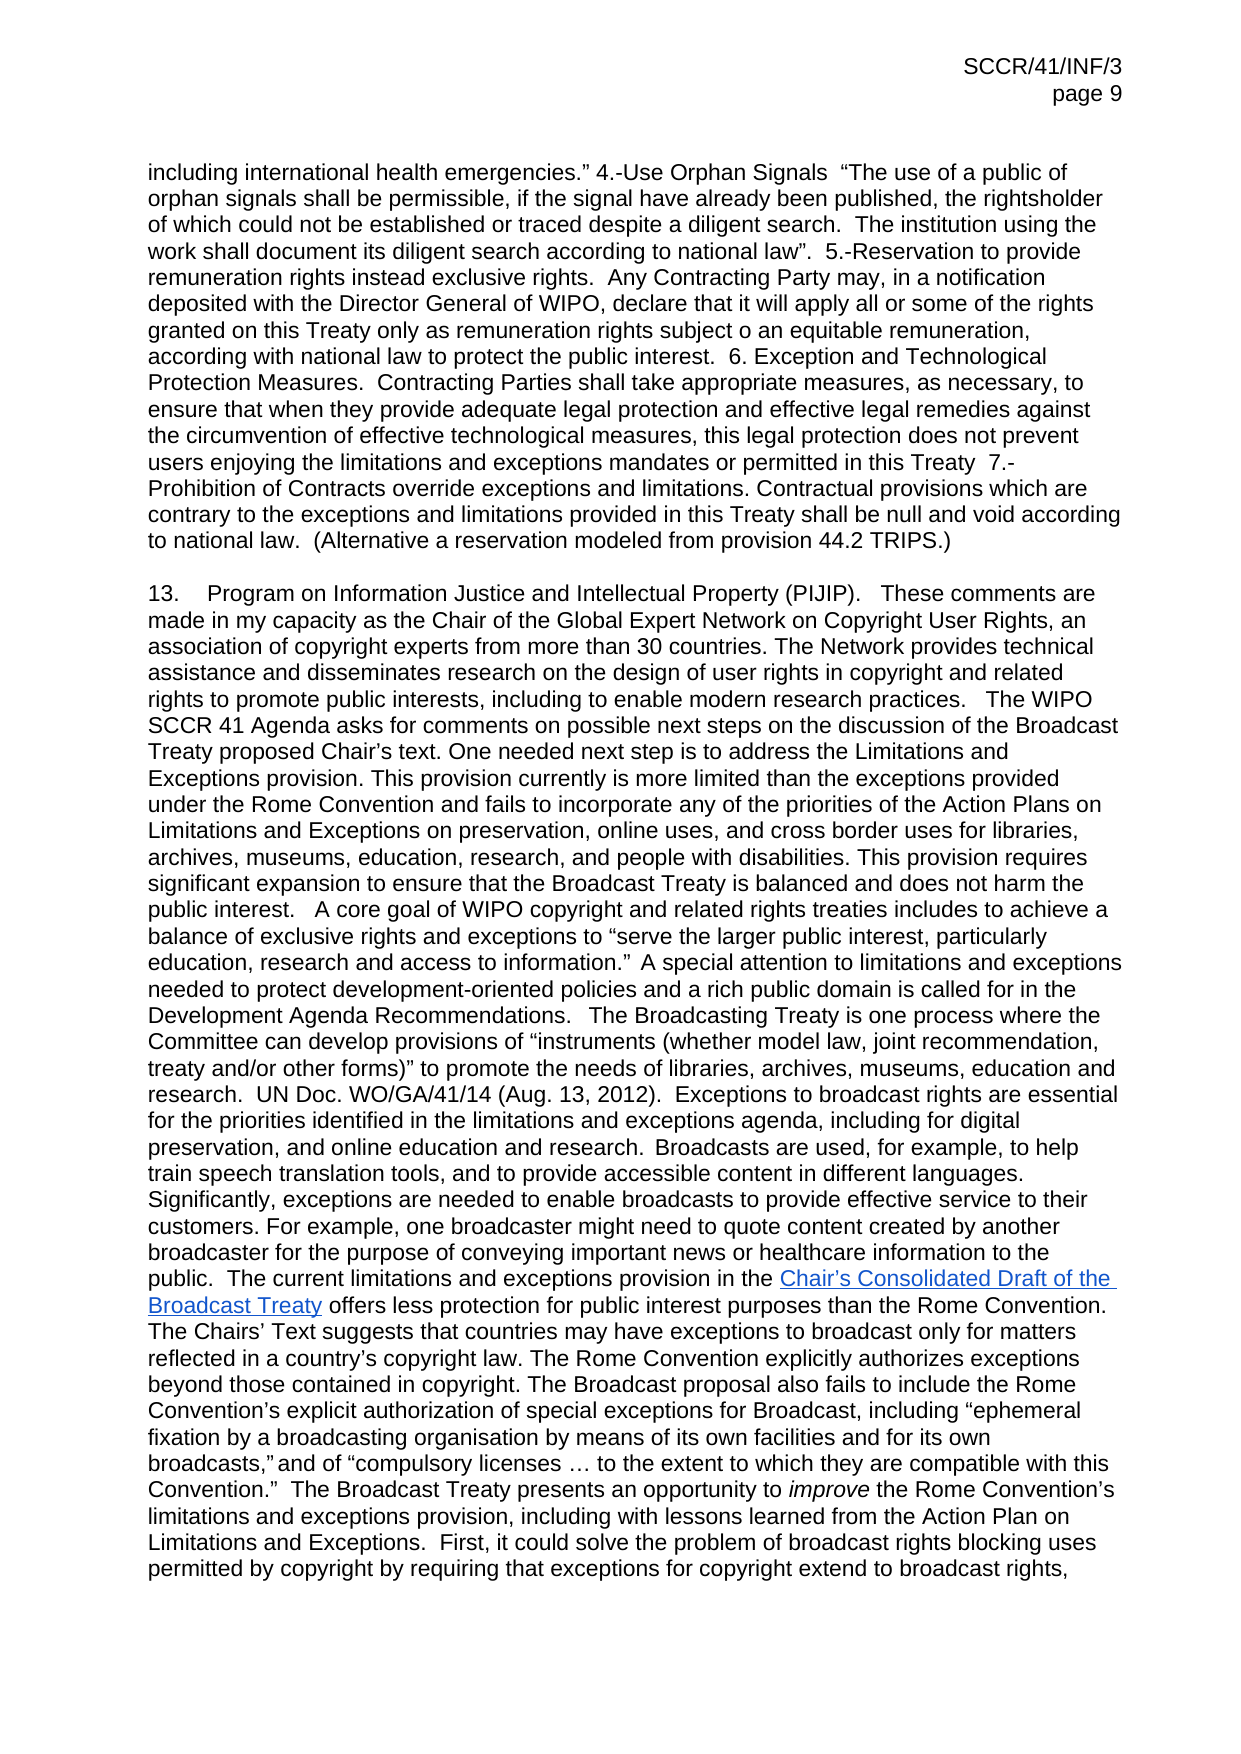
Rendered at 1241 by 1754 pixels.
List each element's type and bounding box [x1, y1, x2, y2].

list [148, 580, 1122, 1582]
list [148, 158, 1122, 554]
